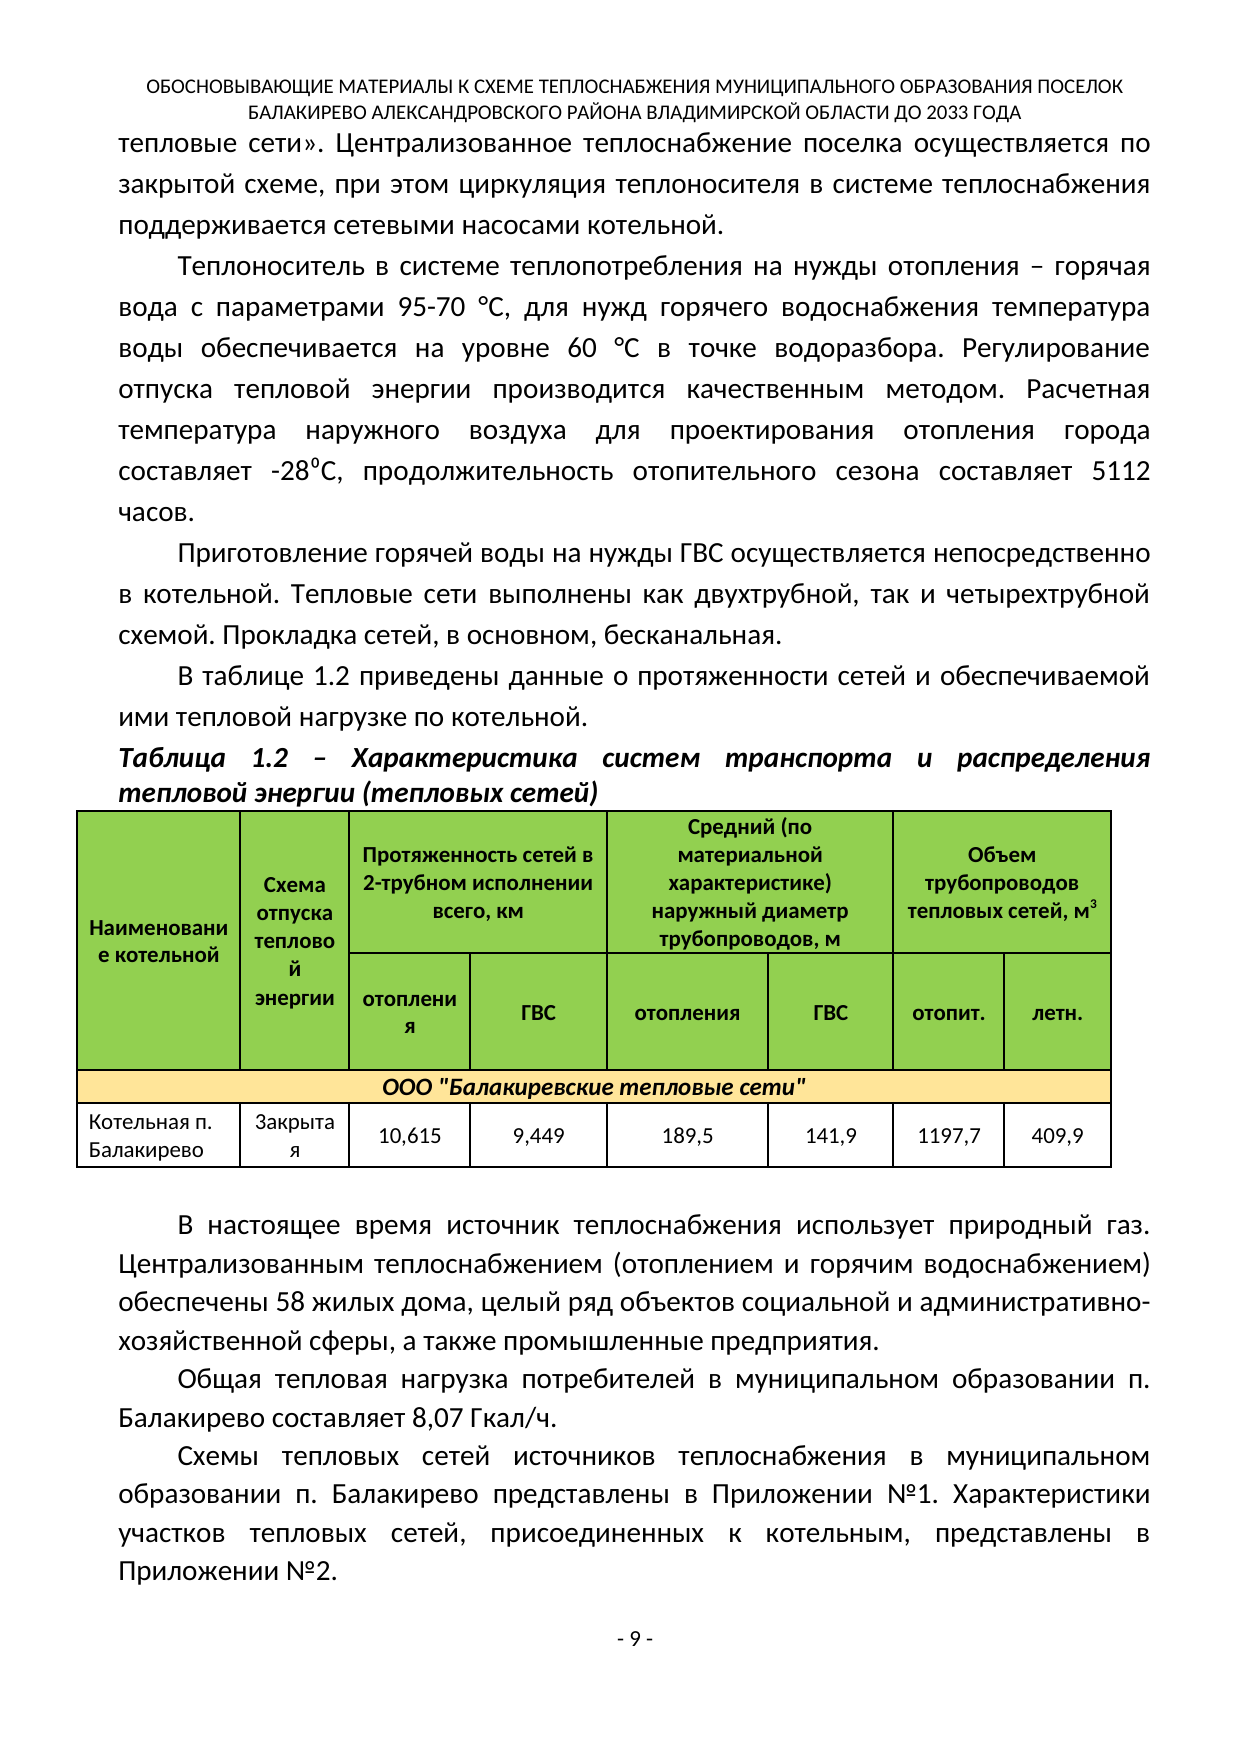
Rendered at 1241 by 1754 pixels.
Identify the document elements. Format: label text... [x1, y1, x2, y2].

table_cell Котельная п. Балакирево [78, 1104, 239, 1166]
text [118, 124, 1152, 242]
text Общая тепловая нагрузка потребителей в муниципальном образовании п. Балакирево составляет 8,07 Гкал/ч. [118, 1360, 1152, 1434]
table_cell 10,615 [350, 1104, 469, 1166]
text Таблица 1.2 – Характеристика систем транспорта и распределения тепловой энергии (тепловых сетей) [118, 739, 1152, 810]
text Схемы тепловых сетей источников теплоснабжения в муниципальном образовании п. Балакирево представлены в Приложении №1. Характеристики участков тепловых сетей, присоединенных к котельным, представлены в Приложении №2. [118, 1437, 1152, 1588]
table_cell ГВС [769, 954, 892, 1069]
text Приготовление горячей воды на нужды ГВС осуществляется непосредственно в котельной. Тепловые сети выполнены как двухтрубной, так и четырехтрубной схемой. Прокладка сетей, в основном, бесканальная. [118, 534, 1152, 651]
table_cell отопит. [894, 954, 1003, 1069]
table_cell 3акрытая [241, 1104, 348, 1166]
table_cell ГВС [471, 954, 606, 1069]
text В настоящее время источник теплоснабжения использует природный газ. Централизованным теплоснабжением (отоплением и горячим водоснабжением) обеспечены 58 жилых дома, целый ряд объектов социальной и административно-хозяйственной сферы, а также промышленные предприятия. [118, 1206, 1152, 1357]
table_cell отопления [350, 954, 469, 1069]
table_header Объем трубопроводов тепловых сетей, м3 [894, 812, 1110, 952]
text Теплоноситель в системе теплопотребления на нужды отопления – горячая вода с параметрами 95-70 °С, для нужд горячего водоснабжения температура воды обеспечивается на уровне 60 °С в точке водоразбора. Регулирование отпуска тепловой энергии производится качественным методом. Расчетная температура наружного воздуха для проектирования отопления города составляет -28⁰С, продолжительность отопительного сезона составляет 5112 часов. [118, 247, 1152, 529]
table_header Средний (по материальной характеристике) наружный диаметр трубопроводов, м [608, 812, 892, 952]
table_cell 409,9 [1005, 1104, 1110, 1166]
table_cell 141,9 [769, 1104, 892, 1166]
table_cell 9,449 [471, 1104, 606, 1166]
table_cell летн. [1005, 954, 1110, 1069]
text В таблице 1.2 приведены данные о протяженности сетей и обеспечиваемой ими тепловой нагрузке по котельной. [118, 657, 1152, 733]
table_header Наименование котельной [78, 812, 239, 1069]
table_cell 189,5 [608, 1104, 767, 1166]
table_cell отопления [608, 954, 767, 1069]
table_header Схема отпуска тепловой энергии [241, 812, 348, 1069]
table_cell 1197,7 [894, 1104, 1003, 1166]
table_header Протяженность сетей в 2-трубном исполнении всего, км [350, 812, 606, 952]
table_cell ООО "Балакиревские тепловые сети" [78, 1071, 1110, 1102]
